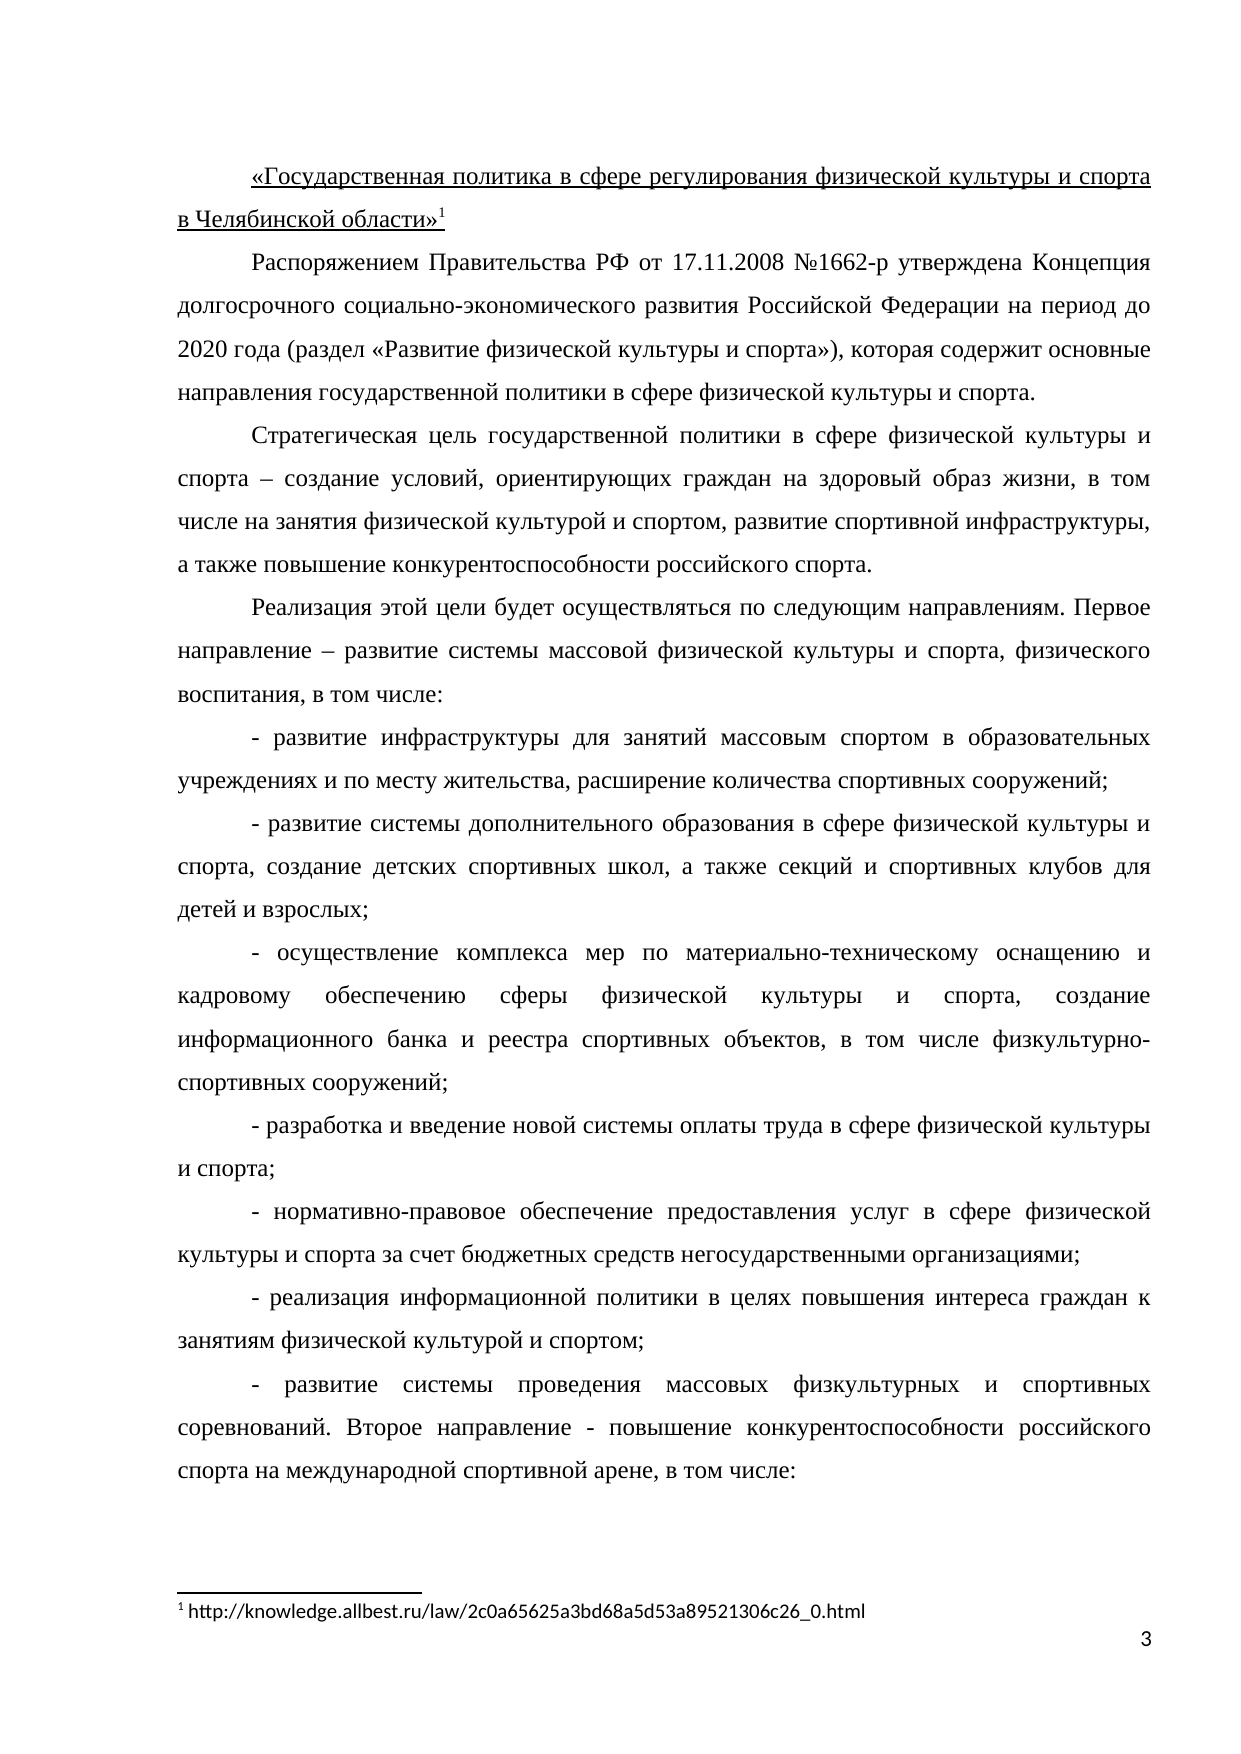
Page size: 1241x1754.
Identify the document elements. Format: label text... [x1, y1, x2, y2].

text - нормативно-правовое обеспечение предоставления услуг в сфере физической культуры и спорта за счет бюджетных средств негосударственными организациями; [177, 1196, 1152, 1268]
text - развитие системы проведения массовых физкультурных и спортивных соревнований. Второе направление - повышение конкурентоспособности российского спорта на международной спортивной арене, в том числе: [177, 1369, 1152, 1484]
text Распоряжением Правительства РФ от 17.11.2008 №1662-р утверждена Концепция долгосрочного социально-экономического развития Российской Федерации на период до 2020 года (раздел «Развитие физической культуры и спорта»), которая содержит основные направления государственной политики в сфере физической культуры и спорта. [177, 247, 1152, 406]
text Стратегическая цель государственной политики в сфере физической культуры и спорта – создание условий, ориентирующих граждан на здоровый образ жизни, в том числе на занятия физической культурой и спортом, развитие спортивной инфраструктуры, а также повышение конкурентоспособности российского спорта. [177, 420, 1152, 578]
text - разработка и введение новой системы оплаты труда в сфере физической культуры и спорта; [177, 1110, 1152, 1182]
text - осуществление комплекса мер по материально-техническому оснащению и кадровому обеспечению сферы физической культуры и спорта, создание информационного банка и реестра спортивных объектов, в том числе физкультурно-спортивных сооружений; [177, 937, 1152, 1096]
text - развитие системы дополнительного образования в сфере физической культуры и спорта, создание детских спортивных школ, а также секций и спортивных клубов для детей и взрослых; [177, 808, 1152, 923]
text - развитие инфраструктуры для занятий массовым спортом в образовательных учреждениях и по месту жительства, расширение количества спортивных сооружений; [177, 722, 1152, 794]
text - реализация информационной политики в целях повышения интереса граждан к занятиям физической культурой и спортом; [177, 1282, 1152, 1354]
text Реализация этой цели будет осуществляться по следующим направлениям. Первое направление – развитие системы массовой физической культуры и спорта, физического воспитания, в том числе: [177, 592, 1152, 707]
text «Государственная политика в сфере регулирования физической культуры и спорта в Челябинской области» [177, 161, 1152, 233]
